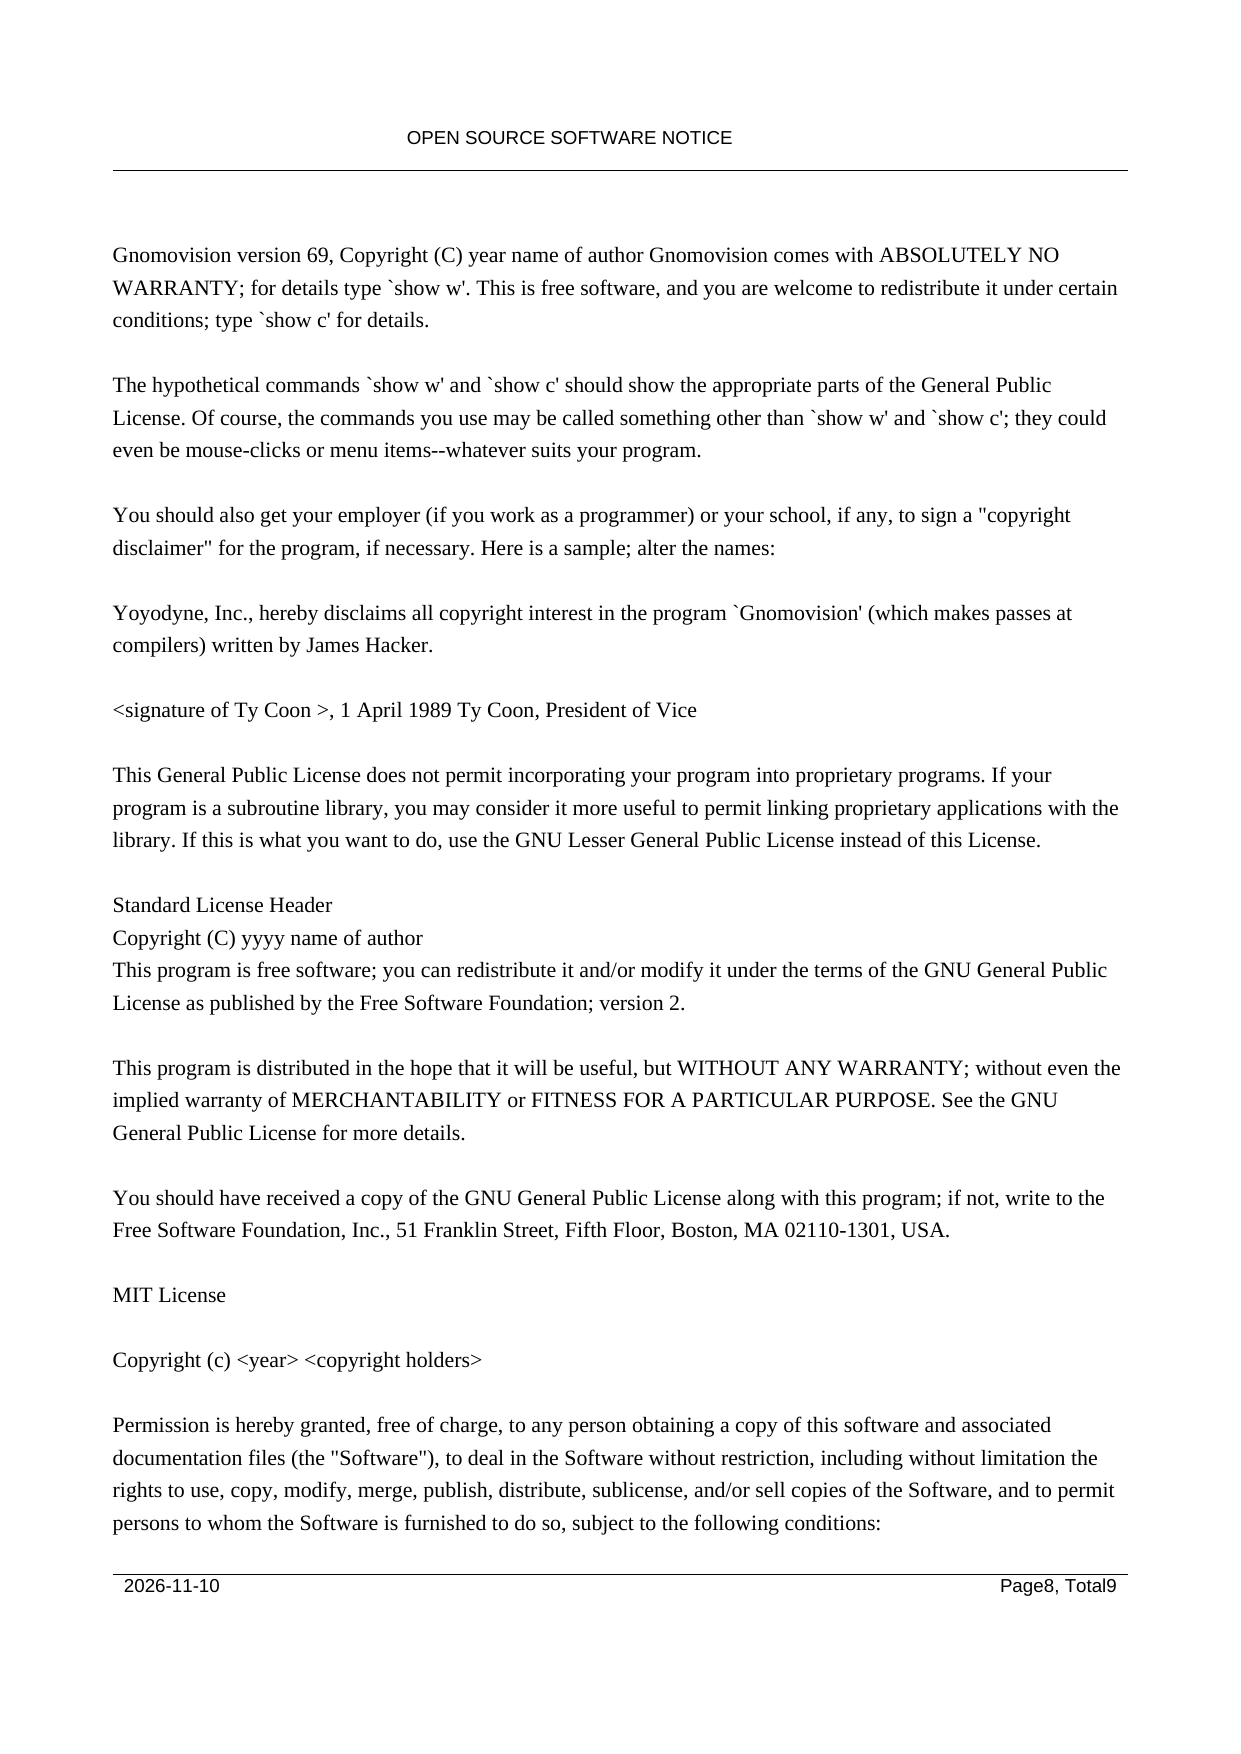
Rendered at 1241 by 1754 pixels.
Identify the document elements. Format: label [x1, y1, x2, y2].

text [112, 206, 1128, 1539]
